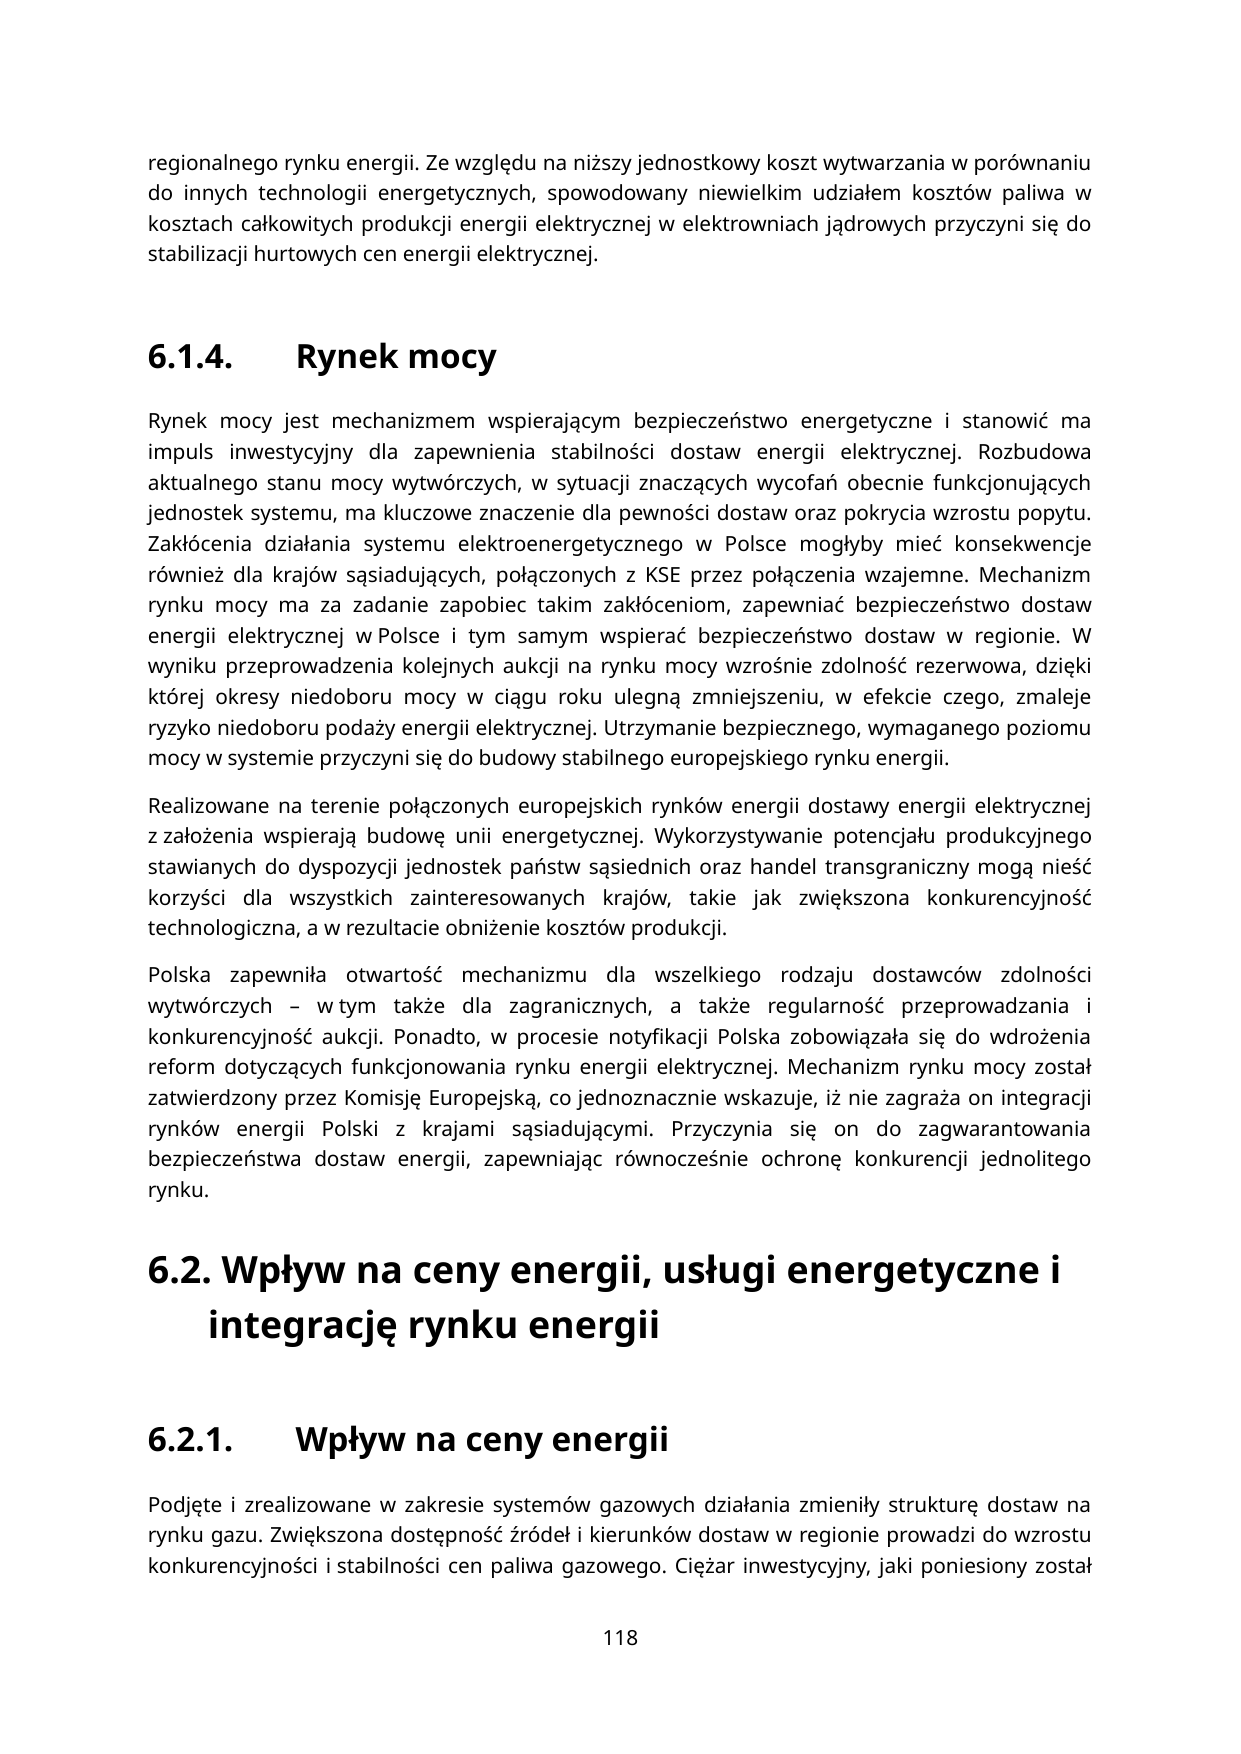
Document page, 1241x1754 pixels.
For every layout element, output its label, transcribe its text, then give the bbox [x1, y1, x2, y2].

subtitle Wpływ na ceny energii, usługi energetyczne i integrację rynku energii [148, 1243, 1093, 1349]
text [148, 1490, 1093, 1579]
subtitle Wpływ na ceny energii [148, 1416, 1093, 1461]
subtitle Rynek mocy [148, 333, 1093, 378]
text Realizowane na terenie połączonych europejskich rynków energii dostawy energii elektrycznej z założenia wspierają budowę unii energetycznej. Wykorzystywanie potencjału produkcyjnego stawianych do dyspozycji jednostek państw sąsiednich oraz handel transgraniczny mogą nieść korzyści dla wszystkich zainteresowanych krajów, takie jak zwiększona konkurencyjność technologiczna, a w rezultacie obniżenie kosztów produkcji. [148, 791, 1093, 942]
text Rynek mocy jest mechanizmem wspierającym bezpieczeństwo energetyczne i stanowić ma impuls inwestycyjny dla zapewnienia stabilności dostaw energii elektrycznej. Rozbudowa aktualnego stanu mocy wytwórczych, w sytuacji znaczących wycofań obecnie funkcjonujących jednostek systemu, ma kluczowe znaczenie dla pewności dostaw oraz pokrycia wzrostu popytu. Zakłócenia działania systemu elektroenergetycznego w Polsce mogłyby mieć konsekwencje również dla krajów sąsiadujących, połączonych z KSE przez połączenia wzajemne. Mechanizm rynku mocy ma za zadanie zapobiec takim zakłóceniom, zapewniać bezpieczeństwo dostaw energii elektrycznej w Polsce i tym samym wspierać bezpieczeństwo dostaw w regionie. W wyniku przeprowadzenia kolejnych aukcji na rynku mocy wzrośnie zdolność rezerwowa, dzięki której okresy niedoboru mocy w ciągu roku ulegną zmniejszeniu, w efekcie czego, zmaleje ryzyko niedoboru podaży energii elektrycznej. Utrzymanie bezpiecznego, wymaganego poziomu mocy w systemie przyczyni się do budowy stabilnego europejskiego rynku energii. [148, 407, 1093, 772]
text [148, 148, 1093, 268]
text Polska zapewniła otwartość mechanizmu dla wszelkiego rodzaju dostawców zdolności wytwórczych – w tym także dla zagranicznych, a także regularność przeprowadzania i konkurencyjność aukcji. Ponadto, w procesie notyfikacji Polska zobowiązała się do wdrożenia reform dotyczących funkcjonowania rynku energii elektrycznej. Mechanizm rynku mocy został zatwierdzony przez Komisję Europejską, co jednoznacznie wskazuje, iż nie zagraża on integracji rynków energii Polski z krajami sąsiadującymi. Przyczynia się on do zagwarantowania bezpieczeństwa dostaw energii, zapewniając równocześnie ochronę konkurencji jednolitego rynku. [148, 961, 1093, 1203]
